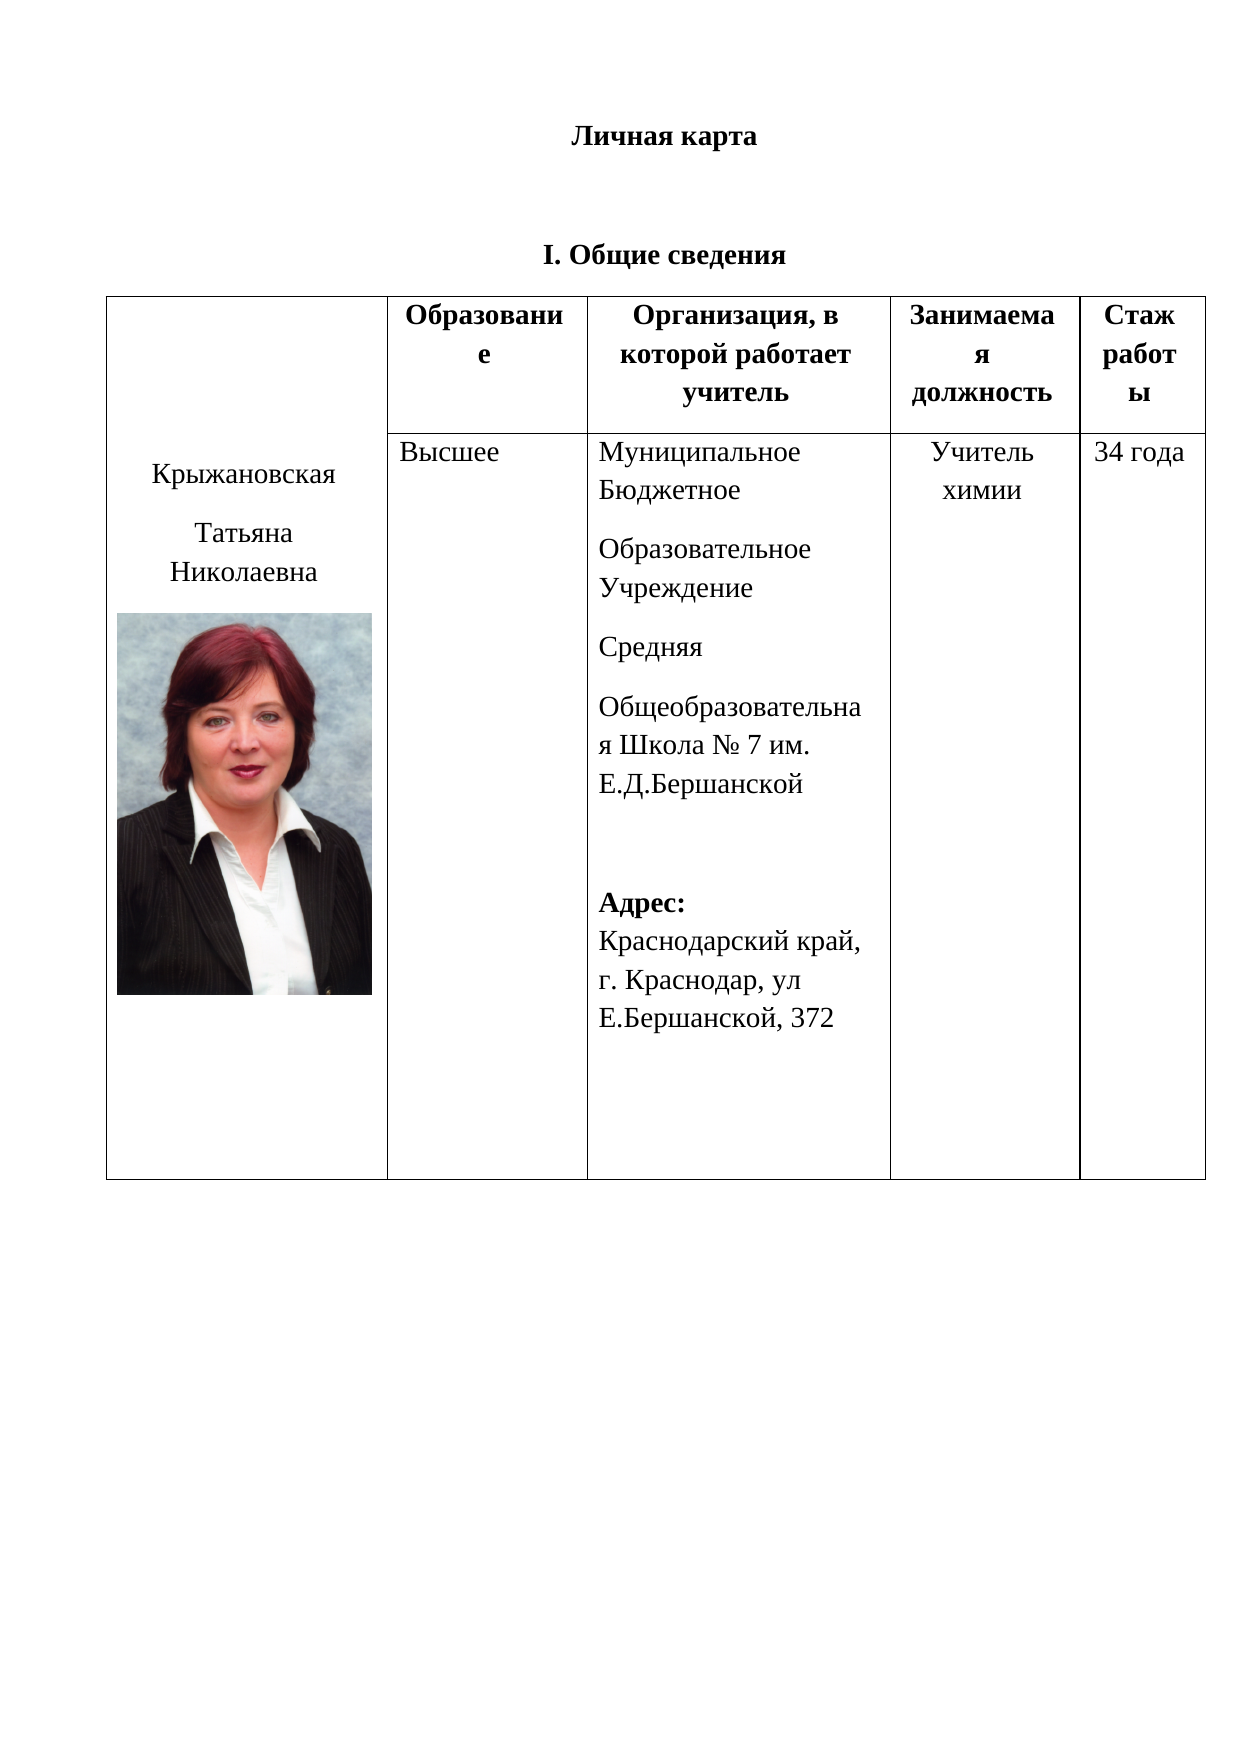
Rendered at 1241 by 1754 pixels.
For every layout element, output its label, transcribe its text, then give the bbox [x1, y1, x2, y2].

table_cell Высшее [388, 434, 587, 1178]
table_header Крыжановская Татьяна Николаевна [107, 297, 387, 1178]
table_header Организация, в которой работает учитель [588, 297, 890, 433]
table_header Занимаемая должность [891, 297, 1079, 433]
table_header Стаж работы [1081, 297, 1205, 433]
text І. Общие сведения [177, 237, 1152, 270]
table_cell Муниципальное Бюджетное Образовательное Учреждение Средняя Общеобразовательная Школа № 7 им. Е.Д.Бершанской Адрес: Краснодарский край, г. Краснодар, ул Е.Бершанской, 372 [588, 434, 890, 1178]
table_cell 34 года [1081, 434, 1205, 1178]
text Личная карта [177, 118, 1152, 152]
table_header Образование [388, 297, 587, 433]
table_cell Учитель химии [891, 434, 1079, 1178]
